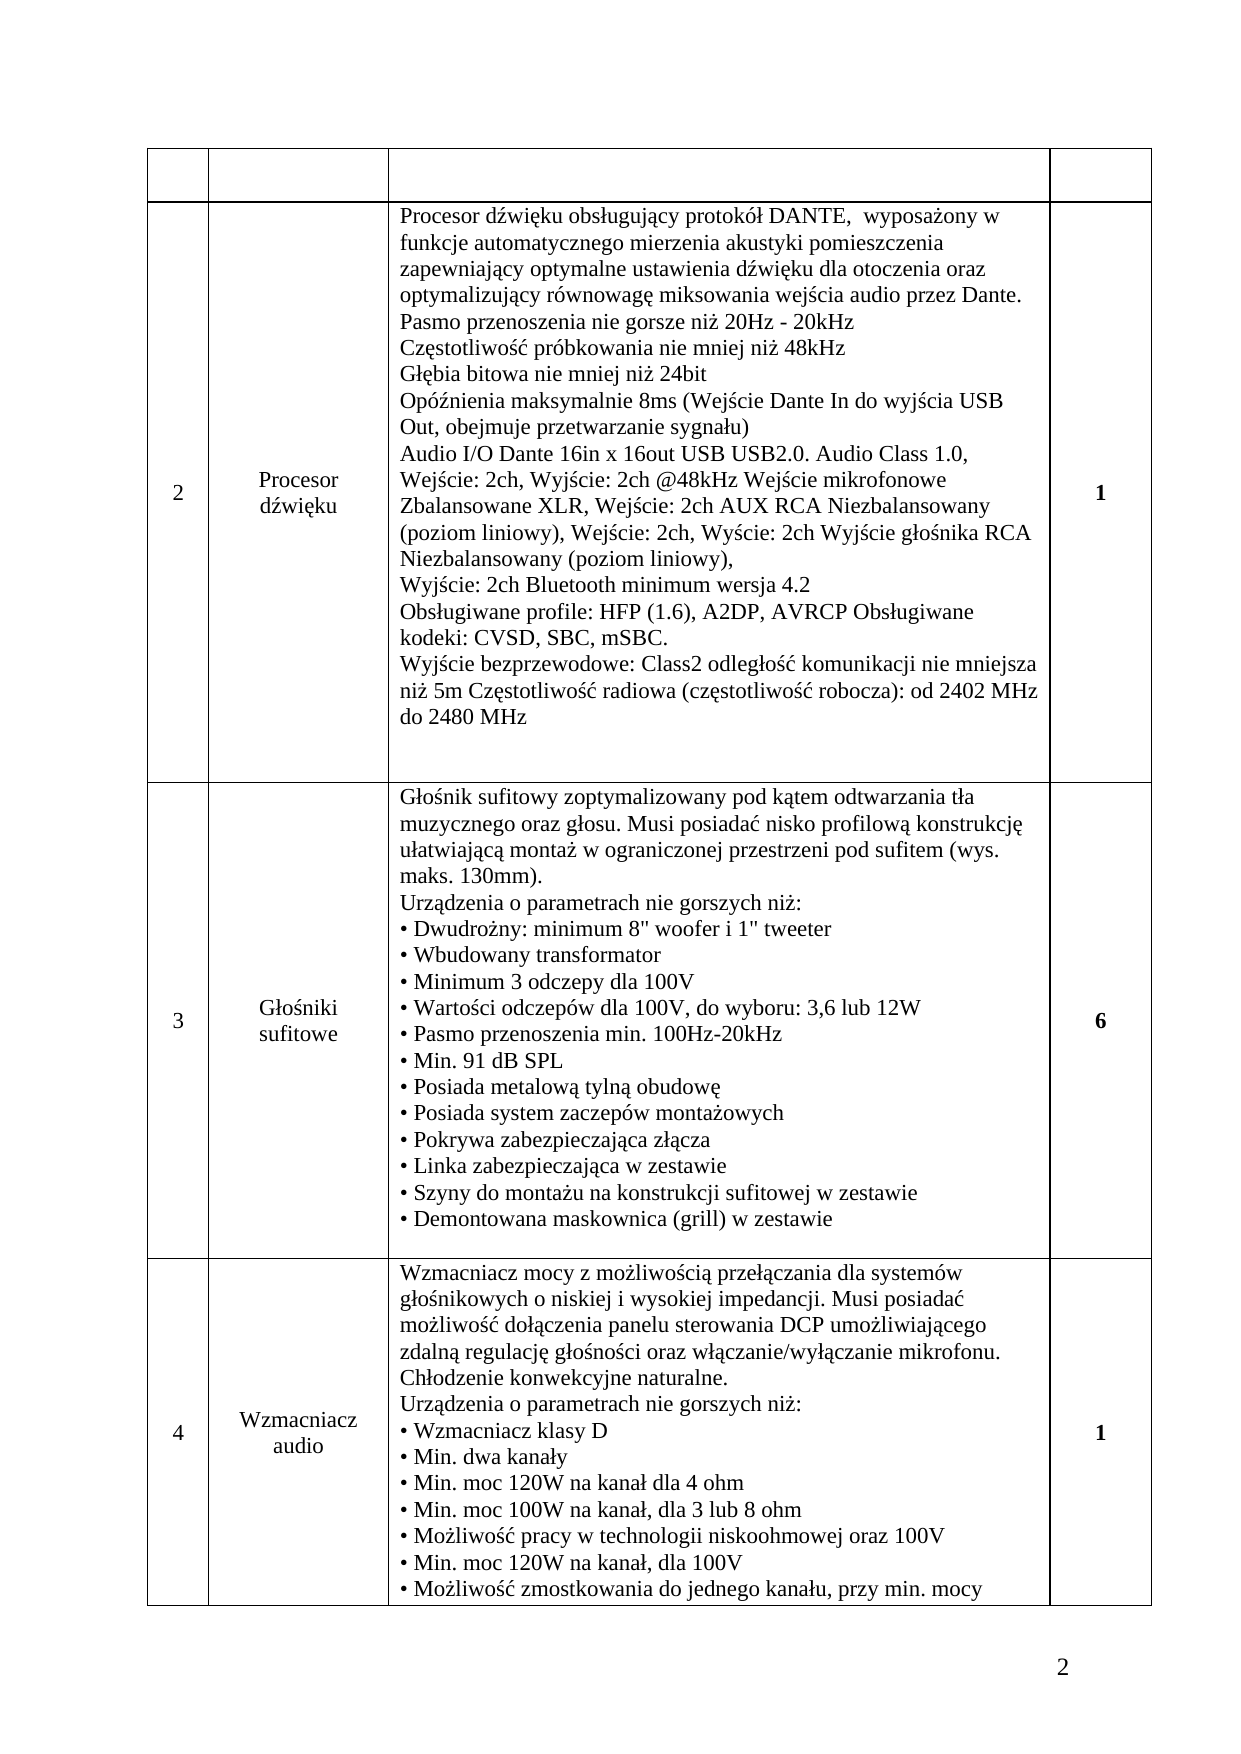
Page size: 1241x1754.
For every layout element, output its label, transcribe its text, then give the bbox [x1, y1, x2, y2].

table_cell 1 [148, 149, 208, 201]
table_cell 6 [1051, 783, 1151, 1258]
table_cell Procesor dźwięku obsługujący protokół DANTE, wyposażony w funkcje automatycznego mierzenia akustyki pomieszczenia zapewniający optymalne ustawienia dźwięku dla otoczenia oraz optymalizujący równowagę miksowania wejścia audio przez Dante. Pasmo przenoszenia nie gorsze niż 20Hz - 20kHz Częstotliwość próbkowania nie mniej niż 48kHz Głębia bitowa nie mniej niż 24bit Opóźnienia maksymalnie 8ms (Wejście Dante In do wyjścia USB Out, obejmuje przetwarzanie sygnału) Audio I/O Dante 16in x 16out USB USB2.0. Audio Class 1.0, Wejście: 2ch, Wyjście: 2ch @48kHz Wejście mikrofonowe Zbalansowane XLR, Wejście: 2ch AUX RCA Niezbalansowany (poziom liniowy), Wejście: 2ch, Wyście: 2ch Wyjście głośnika RCA Niezbalansowany (poziom liniowy), Wyjście: 2ch Bluetooth minimum wersja 4.2 Obsługiwane profile: HFP (1.6), A2DP, AVRCP Obsługiwane kodeki: CVSD, SBC, mSBC. Wyjście bezprzewodowe: Class2 odległość komunikacji nie mniejsza niż 5m Częstotliwość radiowa (częstotliwość robocza): od 2402 MHz do 2480 MHz [389, 203, 1049, 782]
table_cell 2 [148, 203, 208, 782]
table_cell 1 [1051, 203, 1151, 782]
table_cell 4 [148, 1259, 208, 1605]
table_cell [389, 1259, 1049, 1605]
table_cell 1 [1051, 1259, 1151, 1605]
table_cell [389, 149, 1049, 201]
table_cell 2 [1051, 149, 1151, 201]
table_cell 3 [148, 783, 208, 1258]
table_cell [209, 149, 388, 201]
table_cell Głośnik sufitowy zoptymalizowany pod kątem odtwarzania tła muzycznego oraz głosu. Musi posiadać nisko profilową konstrukcję ułatwiającą montaż w ograniczonej przestrzeni pod sufitem (wys. maks. 130mm). Urządzenia o parametrach nie gorszych niż: • Dwudrożny: minimum 8" woofer i 1" tweeter • Wbudowany transformator • Minimum 3 odczepy dla 100V • Wartości odczepów dla 100V, do wyboru: 3,6 lub 12W • Pasmo przenoszenia min. 100Hz-20kHz • Min. 91 dB SPL • Posiada metalową tylną obudowę • Posiada system zaczepów montażowych • Pokrywa zabezpieczająca złącza • Linka zabezpieczająca w zestawie • Szyny do montażu na konstrukcji sufitowej w zestawie • Demontowana maskownica (grill) w zestawie [389, 783, 1049, 1258]
table_cell Procesor dźwięku [209, 203, 388, 782]
table_cell Wzmacniacz audio [209, 1259, 388, 1605]
table_cell Głośniki sufitowe [209, 783, 388, 1258]
